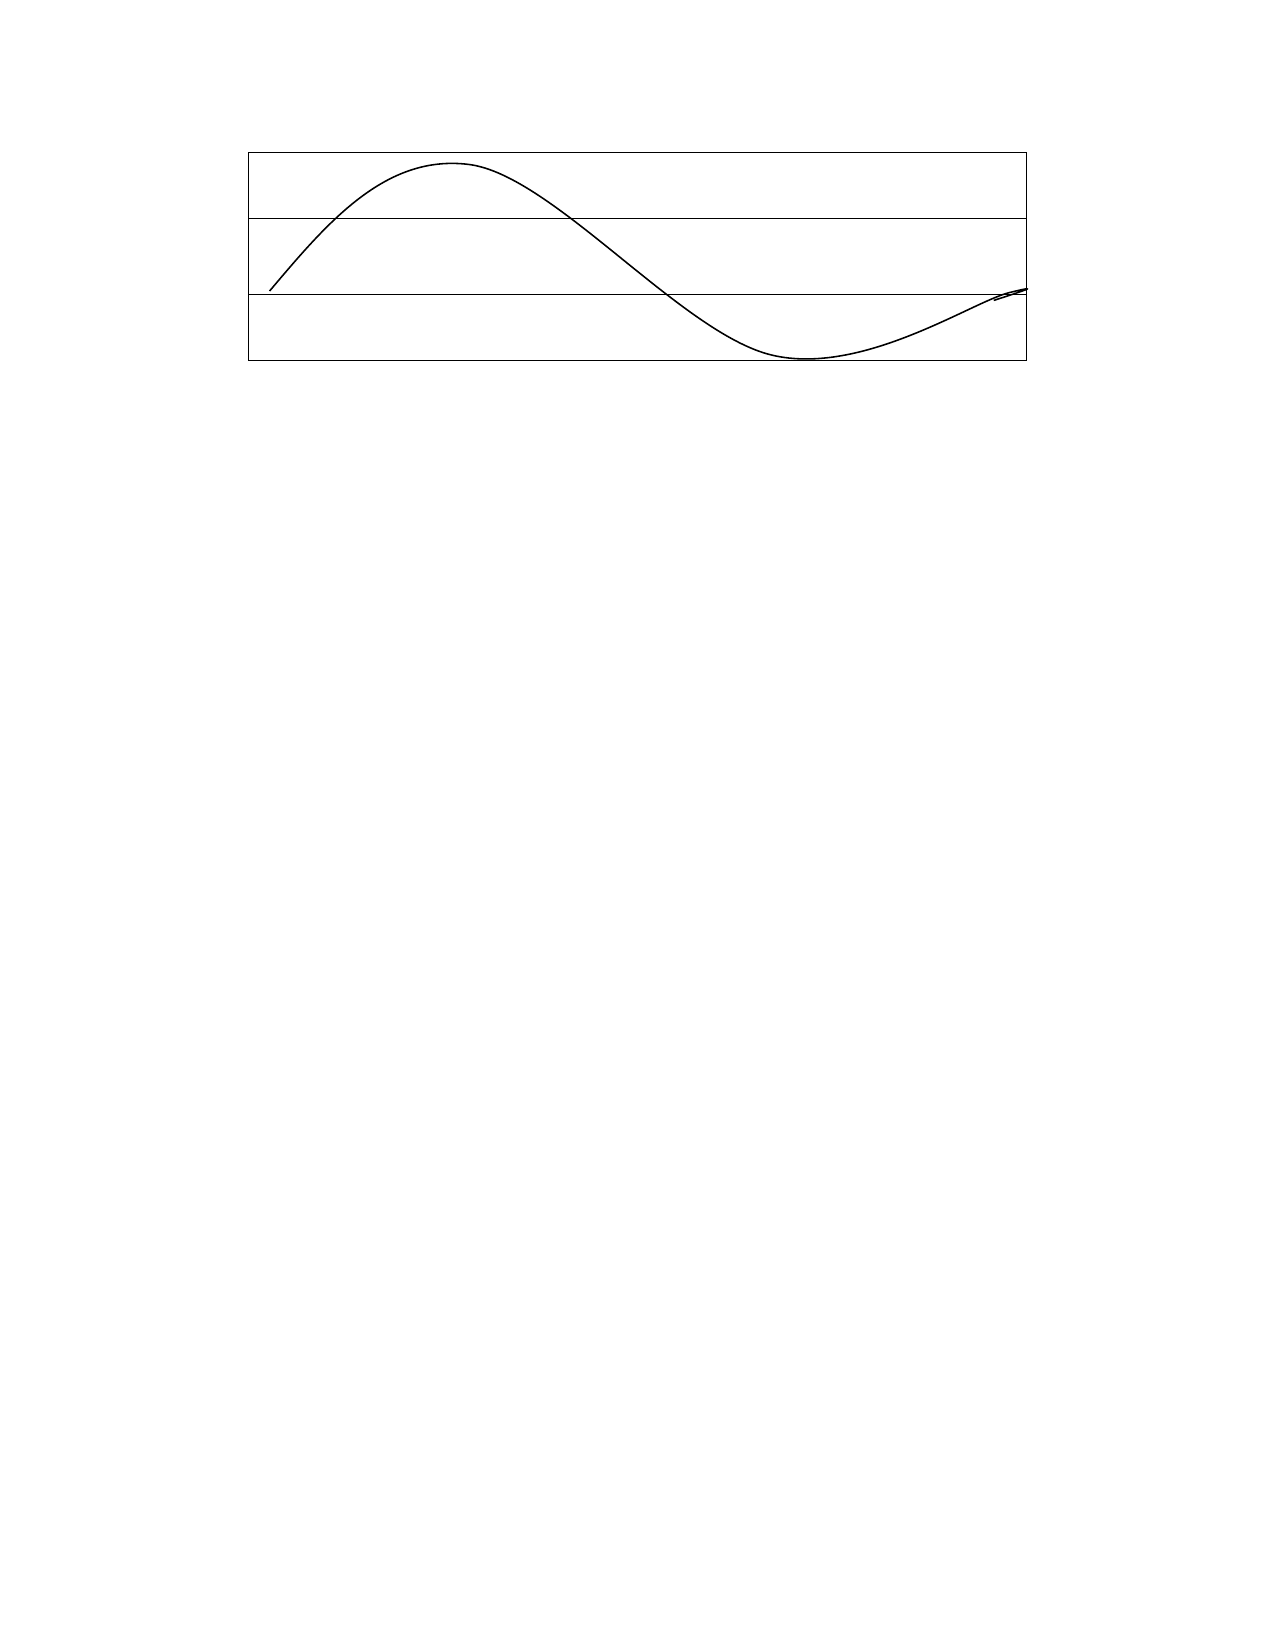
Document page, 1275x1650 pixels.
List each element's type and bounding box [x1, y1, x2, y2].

table_cell [249, 219, 663, 294]
table_cell [575, 219, 1026, 294]
table_cell [249, 295, 790, 360]
table_cell [670, 295, 996, 358]
table_cell [823, 295, 1026, 360]
table_header [249, 153, 1026, 218]
